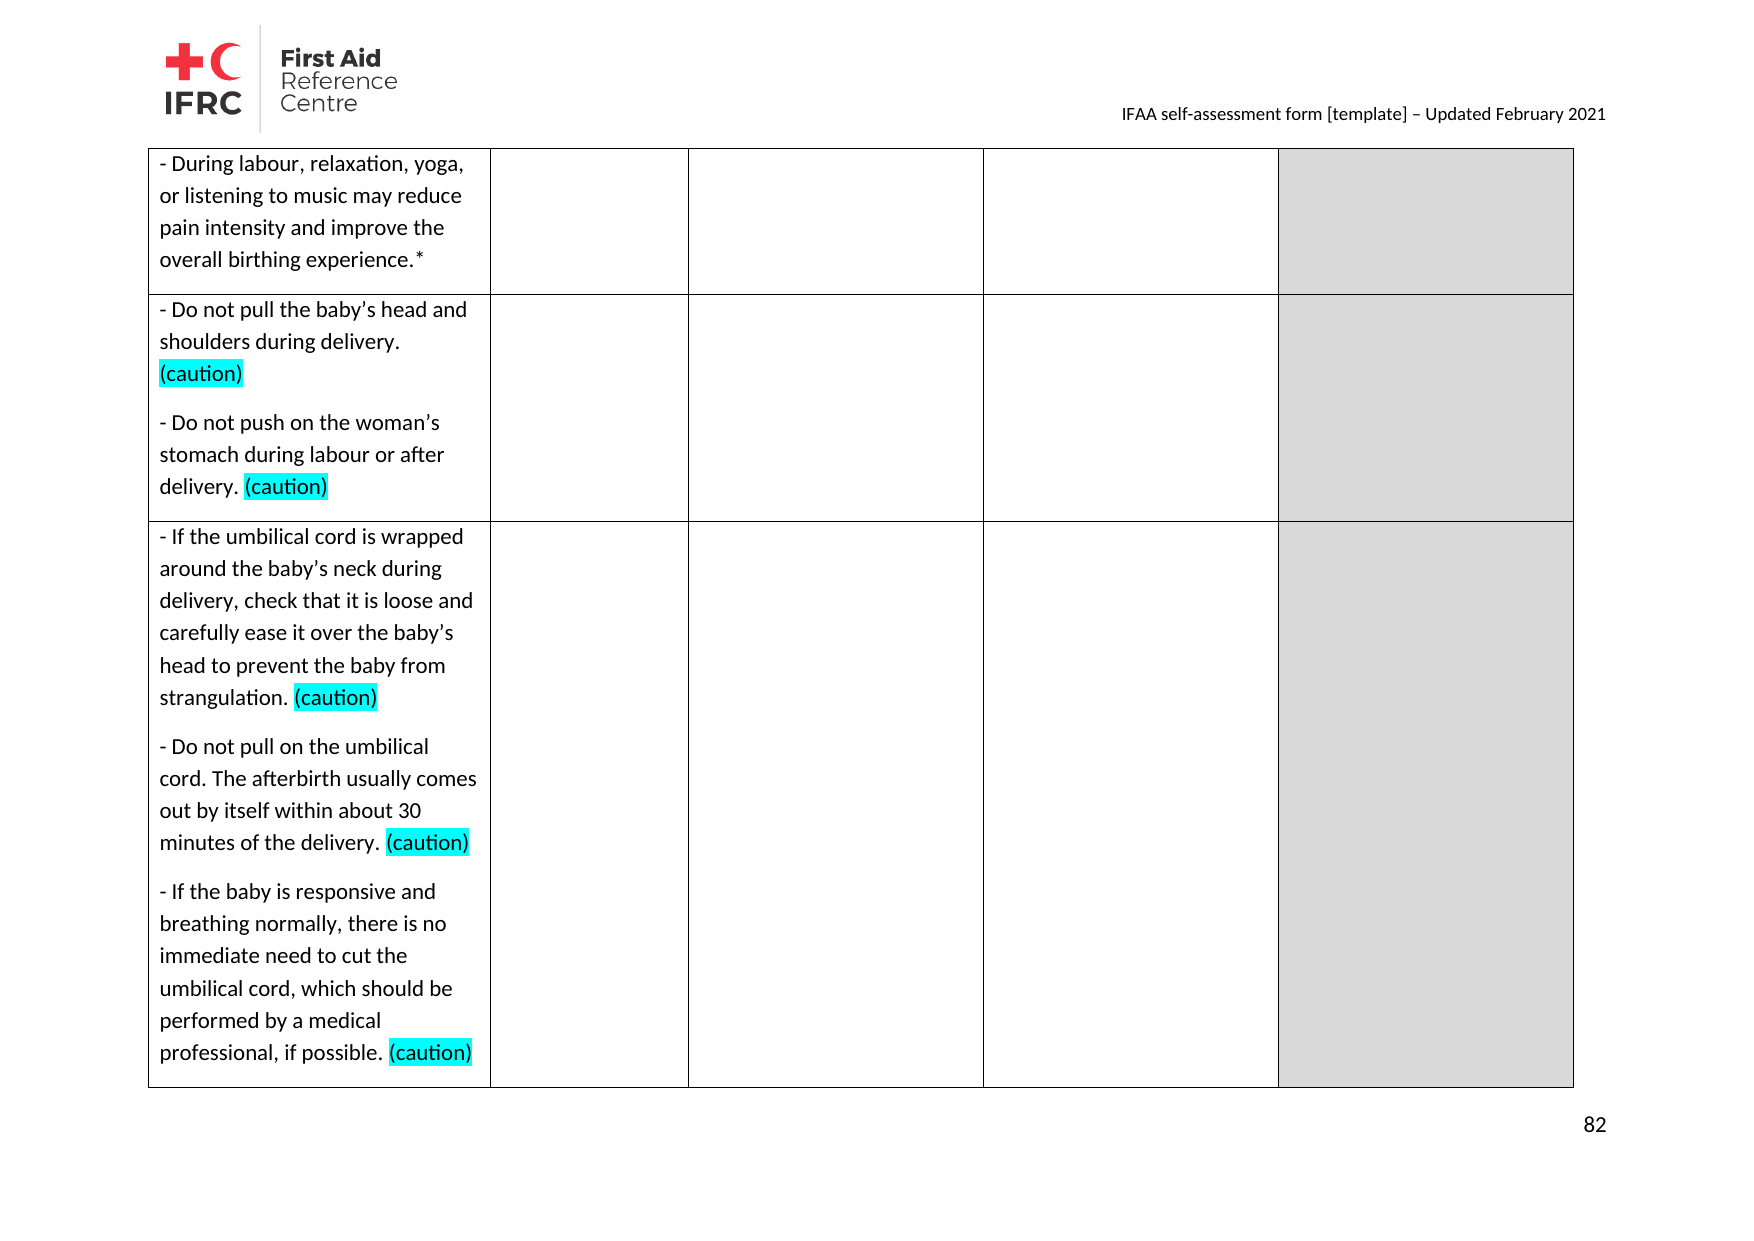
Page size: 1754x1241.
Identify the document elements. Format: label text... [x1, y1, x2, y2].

table_cell - Do not pull the baby’s head and shoulders during delivery. (caution) - Do not push on the woman’s stomach during labour or after delivery. (caution) [149, 295, 490, 521]
table_cell [1279, 522, 1573, 1087]
table_cell [1279, 295, 1573, 521]
table_cell [491, 295, 688, 521]
table_cell [984, 149, 1278, 294]
table_cell - During labour, relaxation, yoga, or listening to music may reduce pain intensity and improve the overall birthing experience.* [149, 149, 490, 294]
table_cell [984, 295, 1278, 521]
table_cell [491, 149, 688, 294]
picture [147, 25, 421, 133]
table_cell [984, 522, 1278, 1087]
table_cell [1279, 149, 1573, 294]
table_cell [689, 295, 983, 521]
table_cell [689, 522, 983, 1087]
table_cell [689, 149, 983, 294]
table_cell [491, 522, 688, 1087]
table_cell - If the umbilical cord is wrapped around the baby’s neck during delivery, check that it is loose and carefully ease it over the baby’s head to prevent the baby from strangulation. (caution) - Do not pull on the umbilical cord. The afterbirth usually comes out by itself within about 30 minutes of the delivery. (caution) - If the baby is responsive and breathing normally, there is no immediate need to cut the umbilical cord, which should be performed by a medical professional, if possible. (caution) [149, 522, 490, 1087]
